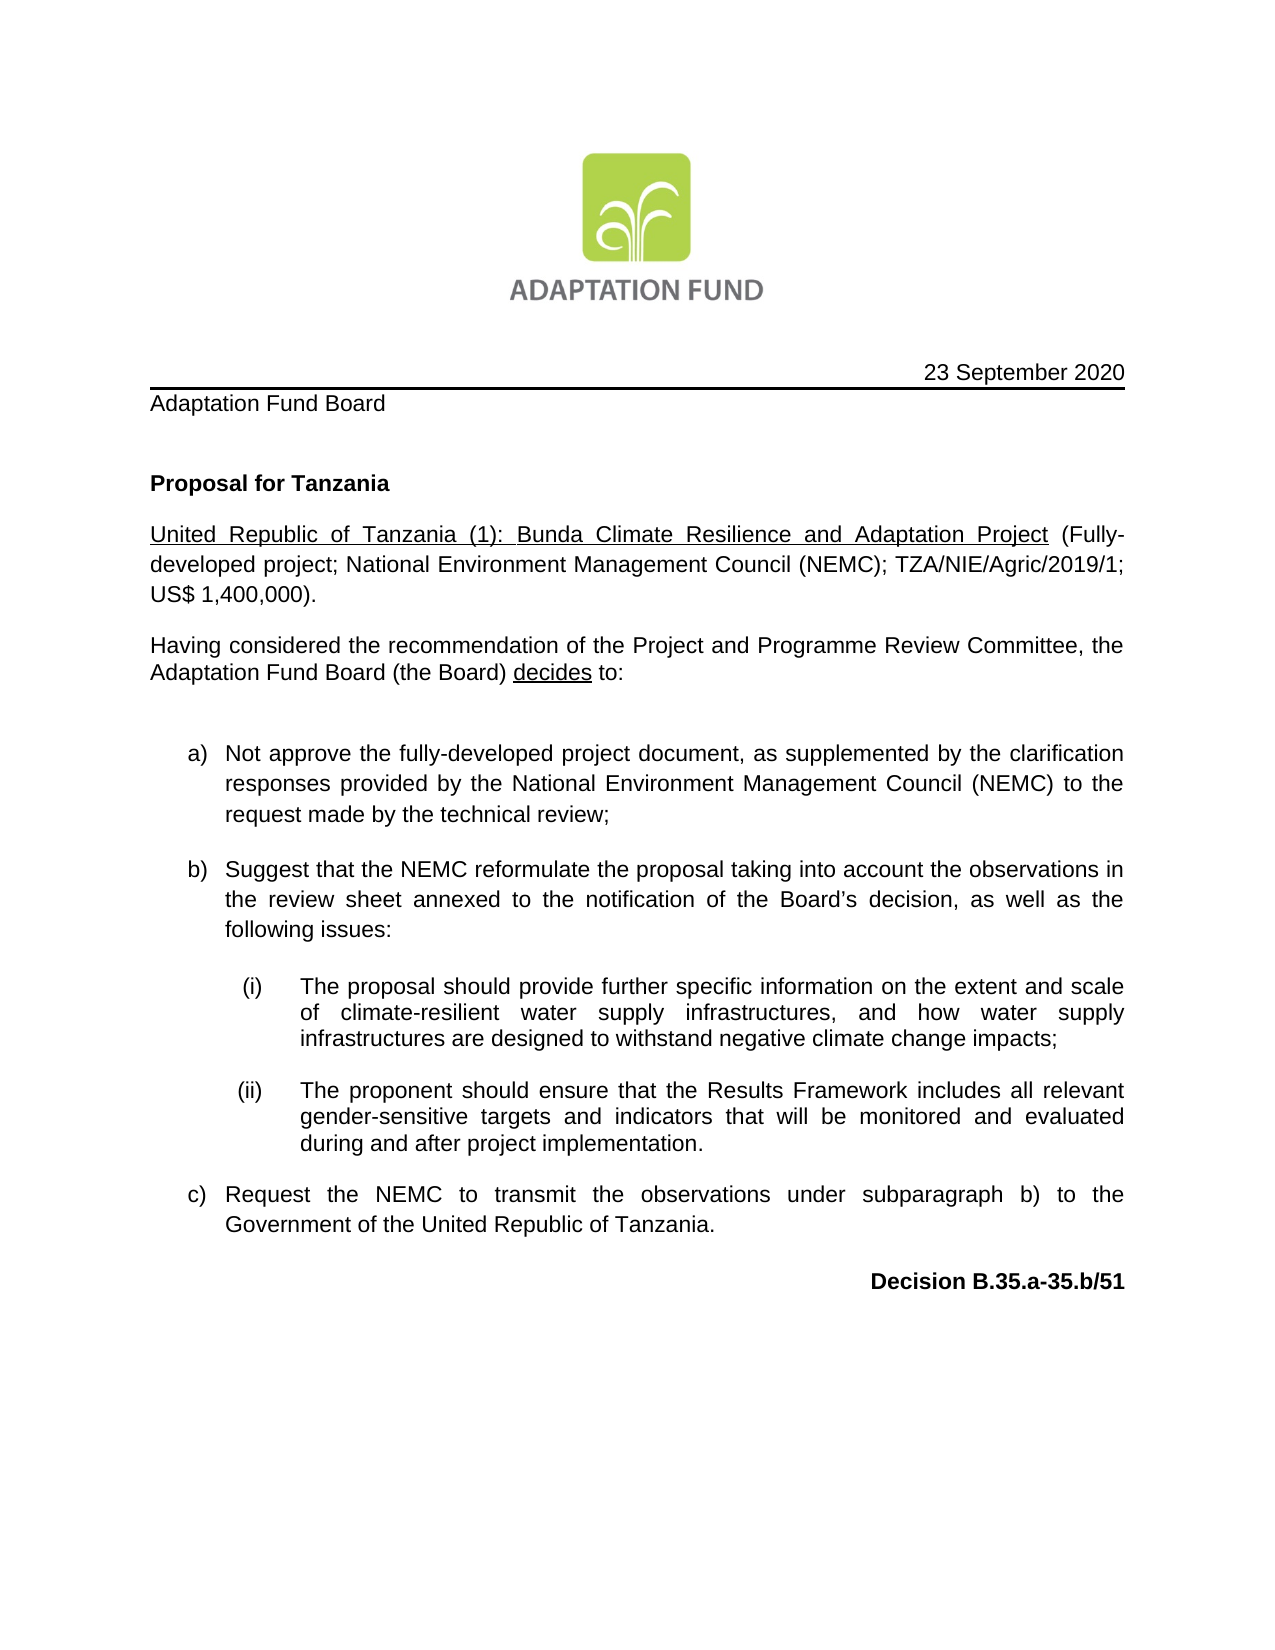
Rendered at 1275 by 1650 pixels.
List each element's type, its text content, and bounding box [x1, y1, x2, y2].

list The proposal should provide further specific information on the extent and scale of climate-resilient water supply infrastructures, and how water supply infrastructures are designed to withstand negative climate change impacts; [262, 973, 1125, 1052]
text Adaptation Fund Board [150, 390, 1125, 417]
text Decision B.35.a-35.b/51 [224, 1268, 1125, 1294]
text 23 September 2020 [150, 359, 1125, 387]
list Not approve the fully-developed project document, as supplemented by the clarification responses provided by the National Environment Management Council (NEMC) to the request made by the technical review; [187, 740, 1125, 827]
text United Republic of Tanzania (1): Bunda Climate Resilience and Adaptation Project (Fully-developed project; National Environment Management Council (NEMC); TZA/NIE/Agric/2019/1; US$ 1,400,000). [150, 521, 1125, 607]
list Request the NEMC to transmit the observations under subparagraph b) to the Government of the United Republic of Tanzania. [187, 1181, 1125, 1237]
list Suggest that the NEMC reformulate the proposal taking into account the observations in the review sheet annexed to the notification of the Board’s decision, as well as the following issues: [187, 856, 1125, 942]
picture [507, 150, 768, 307]
text Having considered the recommendation of the Project and Programme Review Committee, the Adaptation Fund Board (the Board) decides to: [150, 632, 1125, 685]
text Proposal for Tanzania [150, 470, 1125, 496]
list The proponent should ensure that the Results Framework includes all relevant gender-sensitive targets and indicators that will be monitored and evaluated during and after project implementation. [262, 1077, 1125, 1156]
